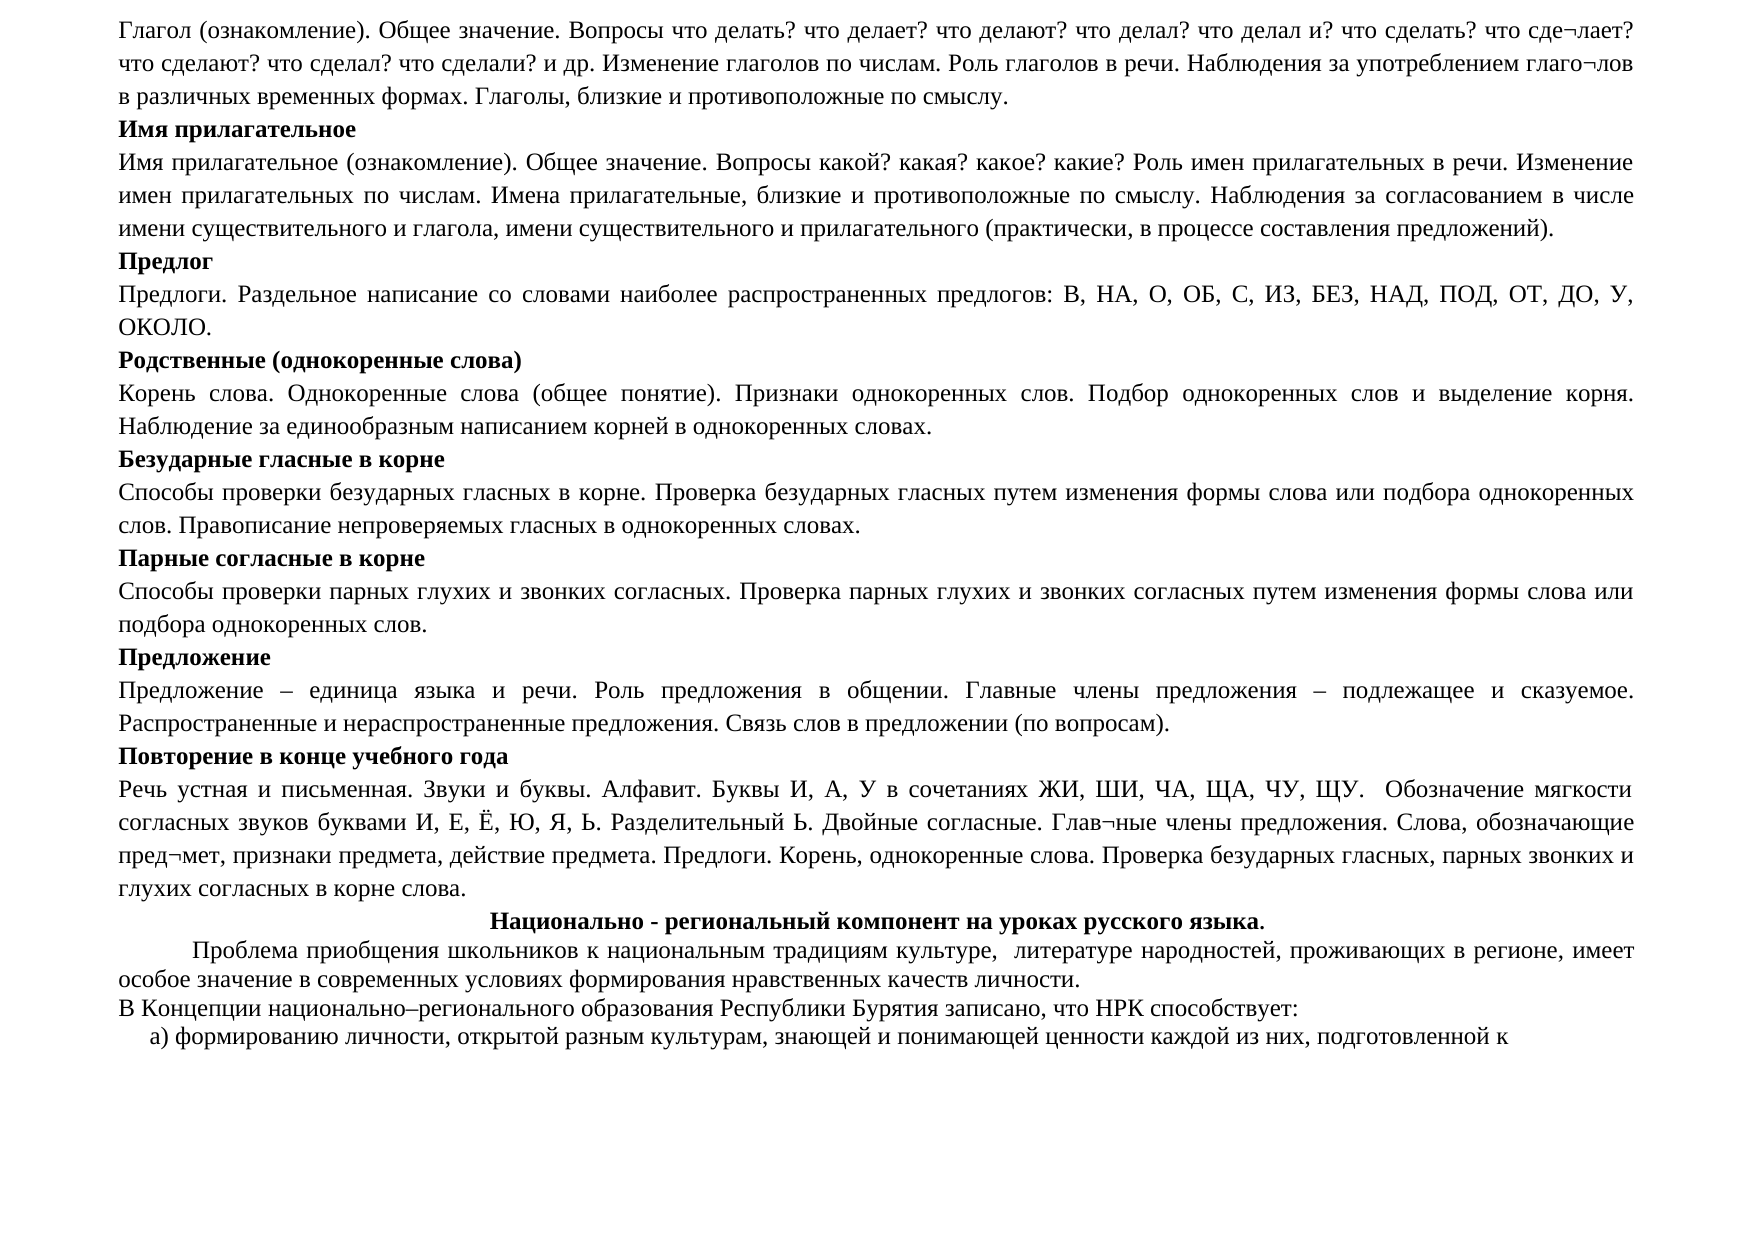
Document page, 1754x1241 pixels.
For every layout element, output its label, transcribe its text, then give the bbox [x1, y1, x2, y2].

text Родственные (однокоренные слова) [118, 345, 1636, 374]
text Речь устная и письменная. Звуки и буквы. Алфавит. Буквы И, А, У в сочетаниях ЖИ, ШИ, ЧА, ЩА, ЧУ, ЩУ. Обозначение мягкости согласных звуков буквами И, Е, Ё, Ю, Я, Ь. Разделительный Ь. Двойные согласные. Глав¬ные члены предложения. Слова, обозначающие пред¬мет, признаки предмета, действие предмета. Предлоги. Корень, однокоренные слова. Проверка безударных гласных, парных звонких и глухих согласных в корне слова. [118, 774, 1636, 902]
text Способы проверки безударных гласных в корне. Проверка безударных гласных путем изменения формы слова или подбора однокоренных слов. Правописание непроверяемых гласных в однокоренных словах. [118, 477, 1636, 539]
text Имя прилагательное [118, 114, 1636, 143]
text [118, 993, 1636, 1050]
text Предлог [118, 246, 1636, 275]
text Проблема приобщения школьников к национальным традициям культуре, литературе народностей, проживающих в регионе, имеет особое значение в современных условиях формирования нравственных качеств личности. [118, 935, 1636, 993]
text Корень слова. Однокоренные слова (общее понятие). Признаки однокоренных слов. Подбор однокоренных слов и выделение корня. Наблюдение за единообразным написанием корней в однокоренных словах. [118, 378, 1636, 440]
text Национально - региональный компонент на уроках русского языка. [118, 906, 1636, 935]
text Повторение в конце учебного года [118, 741, 1636, 770]
text Безударные гласные в корне [118, 444, 1636, 473]
text Способы проверки парных глухих и звонких согласных. Проверка парных глухих и звонких согласных путем изменения формы слова или подбора однокоренных слов. [118, 576, 1636, 638]
text Предложение [118, 642, 1636, 671]
text Глагол (ознакомление). Общее значение. Вопросы что делать? что делает? что делают? что делал? что делал и? что сделать? что сде¬лает? что сделают? что сделал? что сделали? и др. Изменение глаголов по числам. Роль глаголов в речи. Наблюдения за употреблением глаго¬лов в различных временных формах. Глаголы, близкие и противоположные по смыслу. [118, 15, 1636, 109]
text Имя прилагательное (ознакомление). Общее значение. Вопросы какой? какая? какое? какие? Роль имен прилагательных в речи. Изменение имен прилагательных по числам. Имена прилагательные, близкие и противоположные по смыслу. Наблюдения за согласованием в числе имени существительного и глагола, имени существительного и прилагательного (практически, в процессе составления предложений). [118, 147, 1636, 242]
text Предложение – единица языка и речи. Роль предложения в общении. Главные члены предложения – подлежащее и сказуемое. Распространенные и нераспространенные предложения. Связь слов в предложении (по вопросам). [118, 675, 1636, 737]
text Предлоги. Раздельное написание со словами наиболее распространенных предлогов: В, НА, О, ОБ, С, ИЗ, БЕЗ, НАД, ПОД, ОТ, ДО, У, ОКОЛО. [118, 279, 1636, 341]
text Парные согласные в корне [118, 543, 1636, 572]
